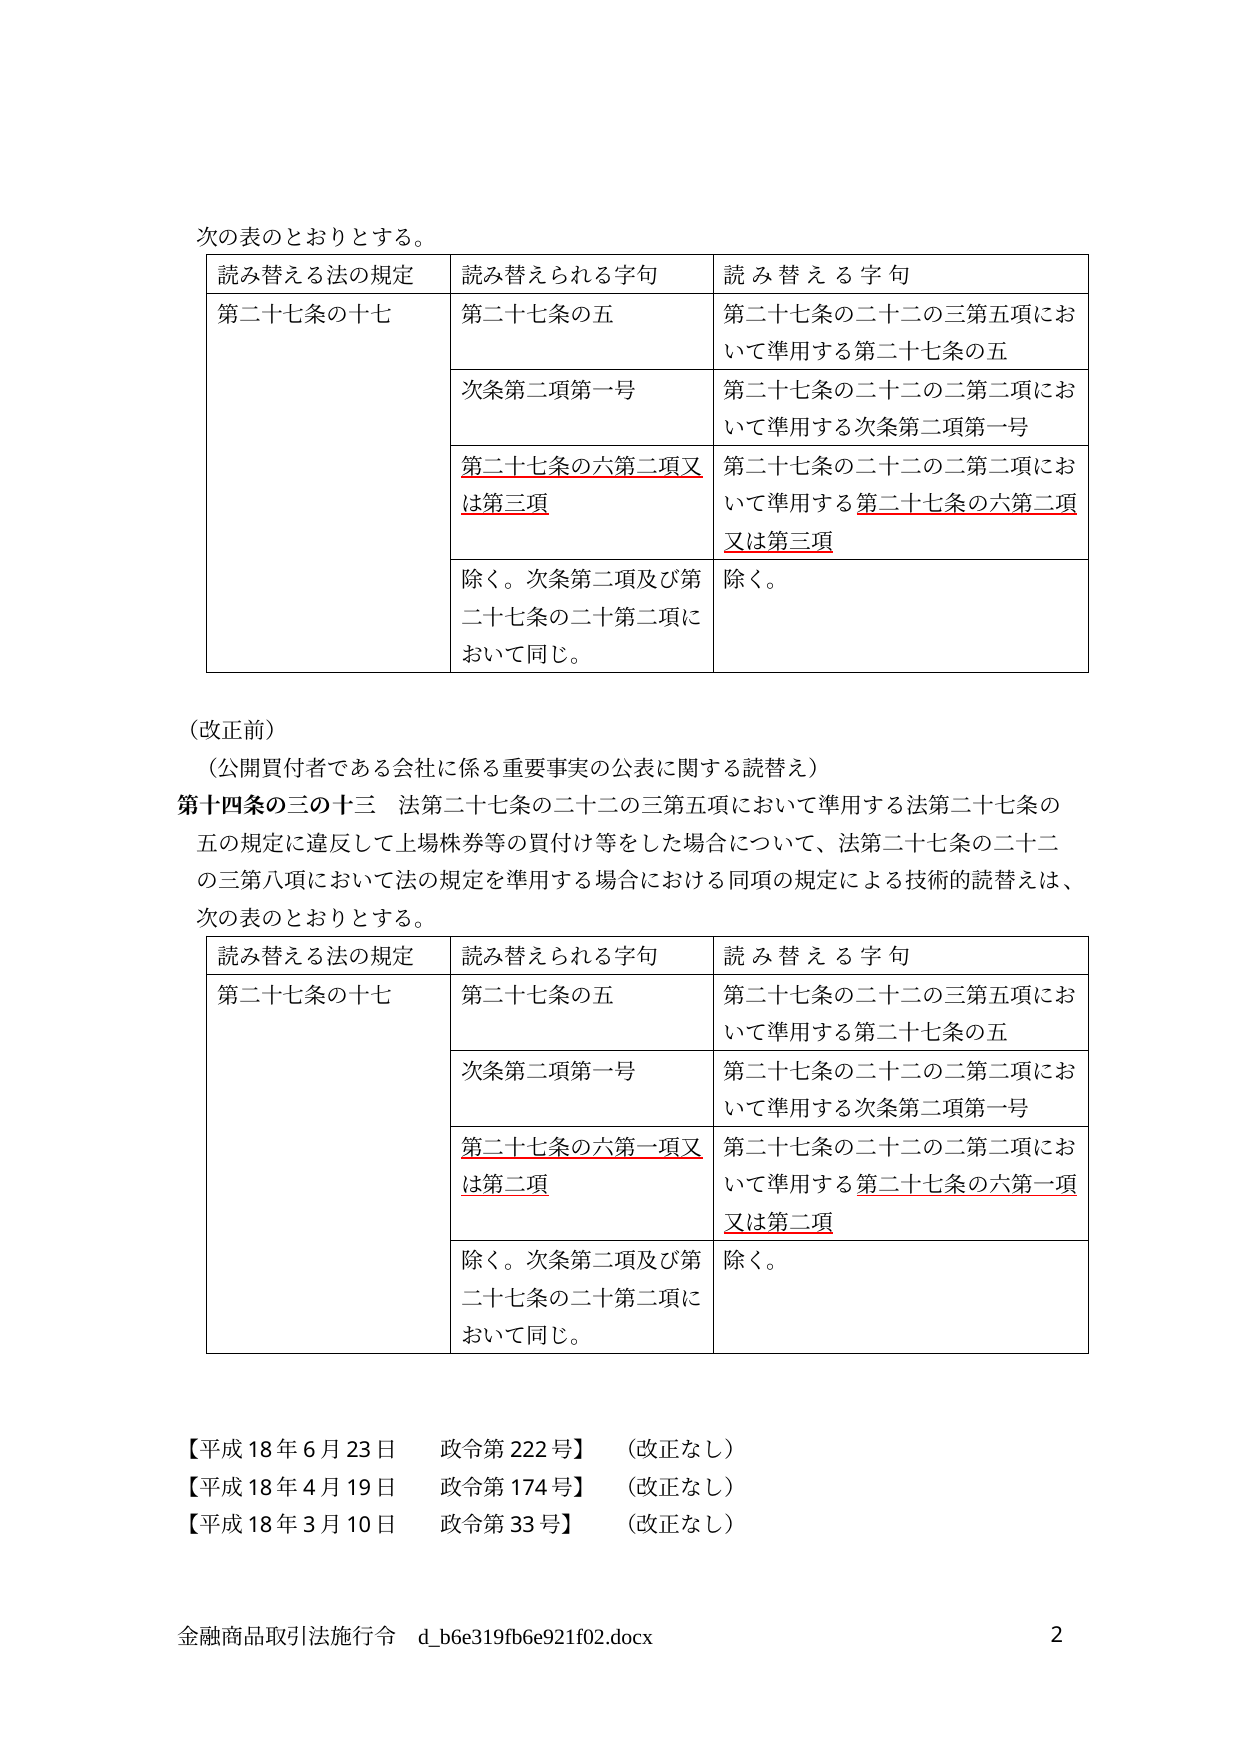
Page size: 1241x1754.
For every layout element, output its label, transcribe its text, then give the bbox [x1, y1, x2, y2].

text 【平成18年3月10日 政令第33号】 （改正なし） [177, 1504, 1063, 1542]
table_cell 第二十七条の二十二の三第五項において準用する第二十七条の五 [714, 975, 1088, 1050]
text （公開買付者である会社に係る重要事実の公表に関する読替え） [196, 748, 1063, 786]
text （改正前） [177, 711, 1063, 748]
table_cell 第二十七条の二十二の二第二項において準用する次条第二項第一号 [714, 1051, 1088, 1126]
table_cell 除く。次条第二項及び第二十七条の二十第二項において同じ。 [451, 1241, 713, 1353]
table_cell 第二十七条の十七 [207, 294, 450, 672]
table_header 読み替えられる字句 [451, 937, 713, 974]
table_cell 第二十七条の六第二項又は第三項 [451, 446, 713, 558]
table_cell 除く。次条第二項及び第二十七条の二十第二項において同じ。 [451, 560, 713, 672]
table_cell 次条第二項第一号 [451, 1051, 713, 1126]
table_cell 除く。 [714, 560, 1088, 672]
table_cell 第二十七条の五 [451, 294, 713, 369]
text 【平成18年6月23日 政令第222号】 （改正なし） [177, 1429, 1063, 1467]
table_header 読 み 替 え る 字 句 [714, 937, 1088, 974]
table_header 読み替える法の規定 [207, 255, 450, 293]
table_cell 第二十七条の二十二の二第二項において準用する第二十七条の六第一項又は第二項 [714, 1127, 1088, 1240]
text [177, 217, 1063, 254]
table_cell 次条第二項第一号 [451, 370, 713, 445]
text 【平成18年4月19日 政令第174号】 （改正なし） [177, 1467, 1063, 1504]
table_cell 除く。 [714, 1241, 1088, 1353]
table_cell 第二十七条の二十二の二第二項において準用する第二十七条の六第二項又は第三項 [714, 446, 1088, 558]
text 第十四条の三の十三 法第二十七条の二十二の三第五項において準用する法第二十七条の五の規定に違反して上場株券等の買付け等をした場合について、法第二十七条の二十二の三第八項において法の規定を準用する場合における同項の規定による技術的読替えは、次の表のとおりとする。 [177, 786, 1063, 936]
table_header 読 み 替 え る 字 句 [714, 255, 1088, 293]
table_cell 第二十七条の十七 [207, 975, 450, 1353]
table_cell 第二十七条の五 [451, 975, 713, 1050]
table_cell 第二十七条の二十二の二第二項において準用する次条第二項第一号 [714, 370, 1088, 445]
table_header 読み替える法の規定 [207, 937, 450, 974]
table_cell 第二十七条の六第一項又は第二項 [451, 1127, 713, 1240]
table_cell 第二十七条の二十二の三第五項において準用する第二十七条の五 [714, 294, 1088, 369]
table_header 読み替えられる字句 [451, 255, 713, 293]
